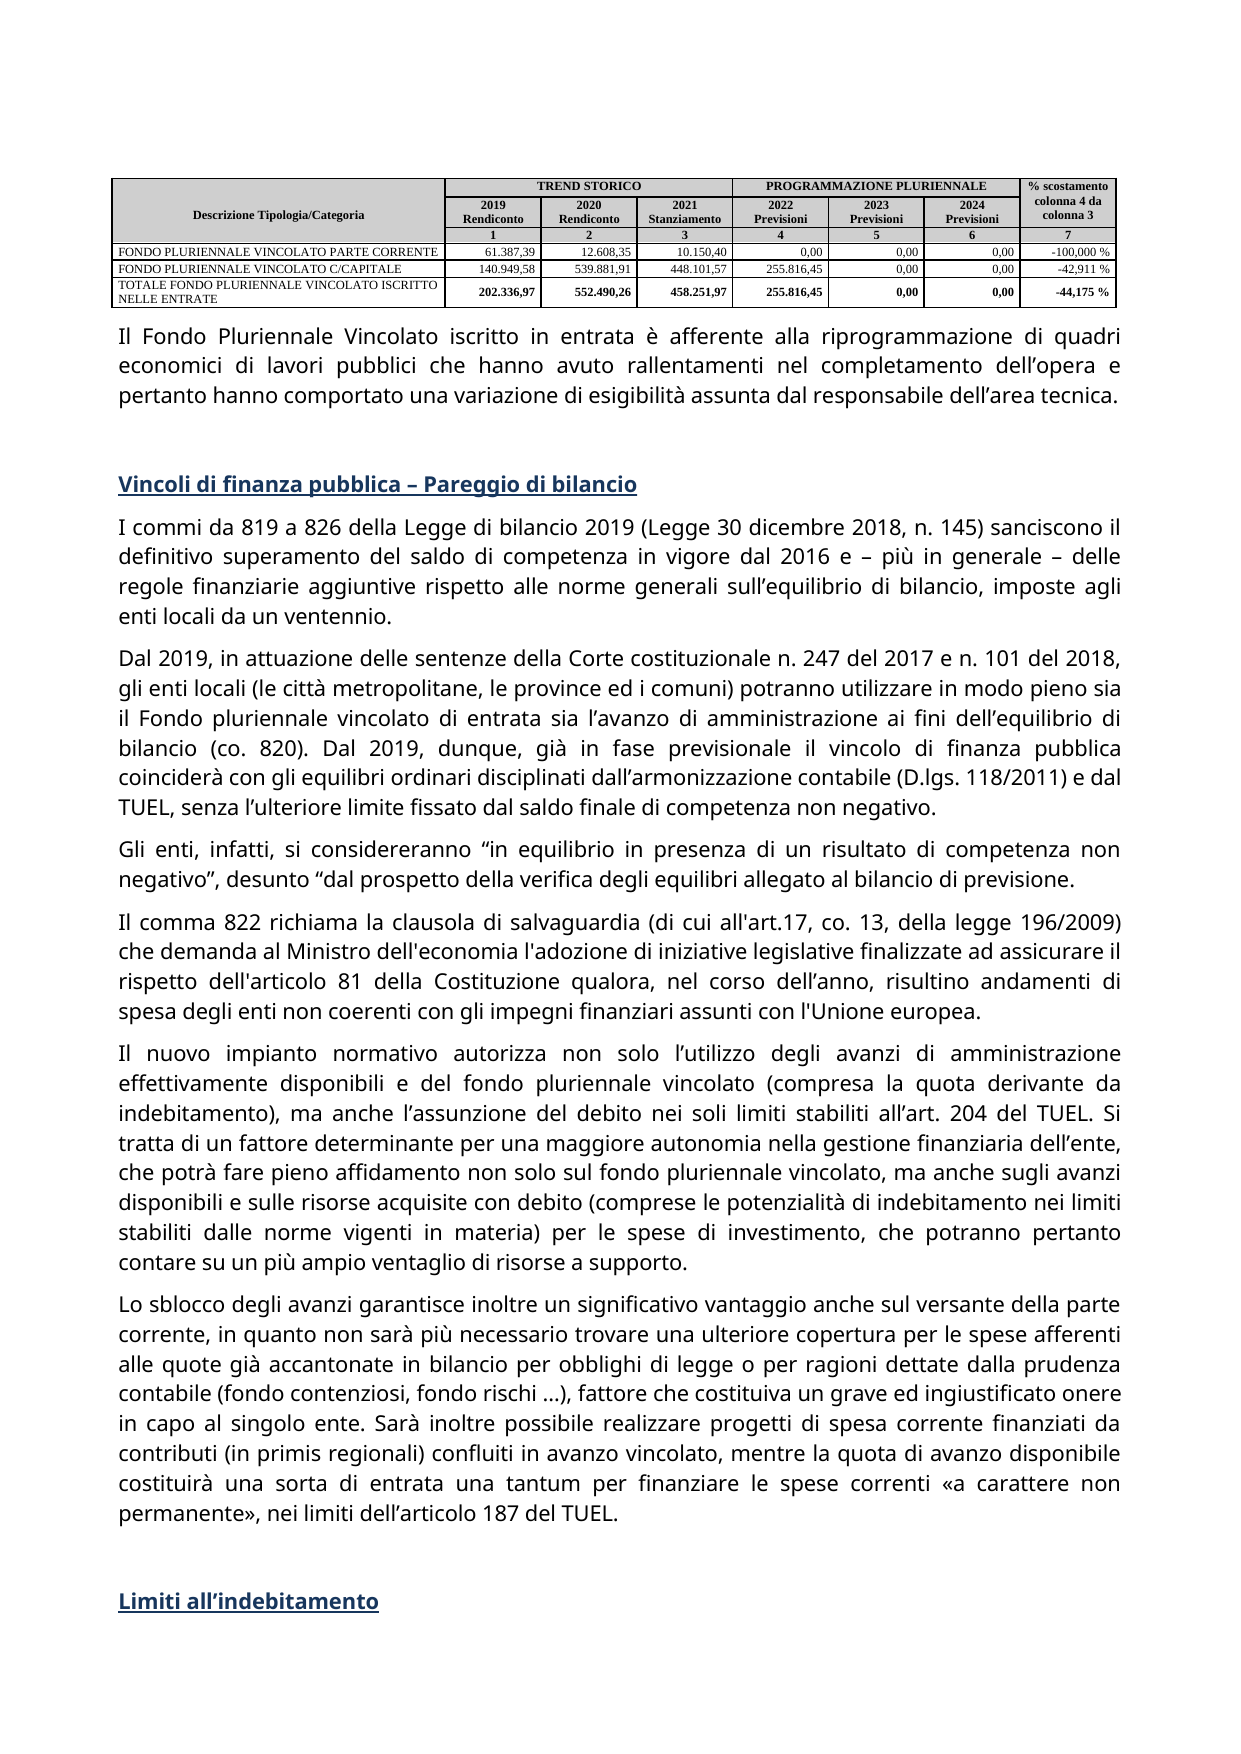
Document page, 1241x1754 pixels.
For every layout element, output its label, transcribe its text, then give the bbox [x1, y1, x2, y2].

table_cell 1 [446, 228, 540, 242]
table_cell 0,00 [925, 278, 1019, 307]
table_cell FONDO PLURIENNALE VINCOLATO C/CAPITALE [113, 261, 444, 276]
text Limiti all’indebitamento [118, 1586, 1122, 1616]
table_cell 539.881,91 [542, 261, 636, 276]
table_cell -44,175 % [1021, 278, 1115, 307]
table_cell 6 [925, 228, 1019, 242]
table_cell 0,00 [733, 244, 828, 259]
table_header PROGRAMMAZIONE PLURIENNALE [733, 179, 1019, 196]
table_cell FONDO PLURIENNALE VINCOLATO PARTE CORRENTE [113, 244, 444, 259]
table_cell 255.816,45 [733, 278, 828, 307]
table_cell 2022 Previsioni [733, 198, 828, 226]
table_cell 2023 Previsioni [829, 198, 923, 226]
table_cell 202.336,97 [446, 278, 540, 307]
text Dal 2019, in attuazione delle sentenze della Corte costituzionale n. 247 del 2017 e n. 101 del 2018, gli enti locali (le città metropolitane, le province ed i comuni) potranno utilizzare in modo pieno sia il Fondo pluriennale vincolato di entrata sia l’avanzo di amministrazione ai fini dell’equilibrio di bilancio (co. 820). Dal 2019, dunque, già in fase previsionale il vincolo di finanza pubblica coinciderà con gli equilibri ordinari disciplinati dall’armonizzazione contabile (D.lgs. 118/2011) e dal TUEL, senza l’ulteriore limite fissato dal saldo finale di competenza non negativo. [118, 643, 1122, 822]
text Gli enti, infatti, si considereranno “in equilibrio in presenza di un risultato di competenza non negativo”, desunto “dal prospetto della verifica degli equilibri allegato al bilancio di previsione. [118, 834, 1122, 894]
table_cell -42,911 % [1021, 261, 1115, 276]
table_cell 0,00 [829, 261, 923, 276]
table_cell 0,00 [925, 261, 1019, 276]
table_header Descrizione Tipologia/Categoria [113, 179, 444, 242]
table_cell 0,00 [829, 278, 923, 307]
table_cell 5 [829, 228, 923, 242]
table_cell 2019 Rendiconto [446, 198, 540, 226]
table_cell 255.816,45 [733, 261, 828, 276]
text I commi da 819 a 826 della Legge di bilancio 2019 (Legge 30 dicembre 2018, n. 145) sanciscono il definitivo superamento del saldo di competenza in vigore dal 2016 e – più in generale – delle regole finanziarie aggiuntive rispetto alle norme generali sull’equilibrio di bilancio, imposte agli enti locali da un ventennio. [118, 511, 1122, 631]
table_cell TOTALE FONDO PLURIENNALE VINCOLATO ISCRITTO NELLE ENTRATE [113, 278, 444, 307]
table_cell 12.608,35 [542, 244, 636, 259]
table_cell 552.490,26 [542, 278, 636, 307]
table_cell 2020 Rendiconto [542, 198, 636, 226]
text Il nuovo impianto normativo autorizza non solo l’utilizzo degli avanzi di amministrazione effettivamente disponibili e del fondo pluriennale vincolato (compresa la quota derivante da indebitamento), ma anche l’assunzione del debito nei soli limiti stabiliti all’art. 204 del TUEL. Si tratta di un fattore determinante per una maggiore autonomia nella gestione finanziaria dell’ente, che potrà fare pieno affidamento non solo sul fondo pluriennale vincolato, ma anche sugli avanzi disponibili e sulle risorse acquisite con debito (comprese le potenzialità di indebitamento nei limiti stabiliti dalle norme vigenti in materia) per le spese di investimento, che potranno pertanto contare su un più ampio ventaglio di risorse a supporto. [118, 1038, 1122, 1276]
table_cell -100,000 % [1021, 244, 1115, 259]
text Il comma 822 richiama la clausola di salvaguardia (di cui all'art.17, co. 13, della legge 196/2009) che demanda al Ministro dell'economia l'adozione di iniziative legislative finalizzate ad assicurare il rispetto dell'articolo 81 della Costituzione qualora, nel corso dell’anno, risultino andamenti di spesa degli enti non coerenti con gli impegni finanziari assunti con l'Unione europea. [118, 906, 1122, 1026]
text Il Fondo Pluriennale Vincolato iscritto in entrata è afferente alla riprogrammazione di quadri economici di lavori pubblici che hanno avuto rallentamenti nel completamento dell’opera e pertanto hanno comportato una variazione di esigibilità assunta dal responsabile dell’area tecnica. [118, 321, 1122, 410]
table_cell 10.150,40 [638, 244, 732, 259]
table_cell 0,00 [829, 244, 923, 259]
table_cell 2021 Stanziamento [638, 198, 732, 226]
table_cell 2 [542, 228, 636, 242]
table_cell 448.101,57 [638, 261, 732, 276]
table_header TREND STORICO [446, 179, 732, 196]
table_cell 4 [733, 228, 828, 242]
table_cell 0,00 [925, 244, 1019, 259]
table_cell 7 [1021, 228, 1115, 242]
table_header % scostamento colonna 4 da colonna 3 [1021, 179, 1115, 226]
table_cell 61.387,39 [446, 244, 540, 259]
table_cell 3 [638, 228, 732, 242]
text Lo sblocco degli avanzi garantisce inoltre un significativo vantaggio anche sul versante della parte corrente, in quanto non sarà più necessario trovare una ulteriore copertura per le spese afferenti alle quote già accantonate in bilancio per obblighi di legge o per ragioni dettate dalla prudenza contabile (fondo contenziosi, fondo rischi …), fattore che costituiva un grave ed ingiustificato onere in capo al singolo ente. Sarà inoltre possibile realizzare progetti di spesa corrente finanziati da contributi (in primis regionali) confluiti in avanzo vincolato, mentre la quota di avanzo disponibile costituirà una sorta di entrata una tantum per finanziare le spese correnti «a carattere non permanente», nei limiti dell’articolo 187 del TUEL. [118, 1289, 1122, 1527]
text Vincoli di finanza pubblica – Pareggio di bilancio [118, 469, 1122, 499]
table_cell 140.949,58 [446, 261, 540, 276]
table_cell 2024 Previsioni [925, 198, 1019, 226]
table_cell 458.251,97 [638, 278, 732, 307]
